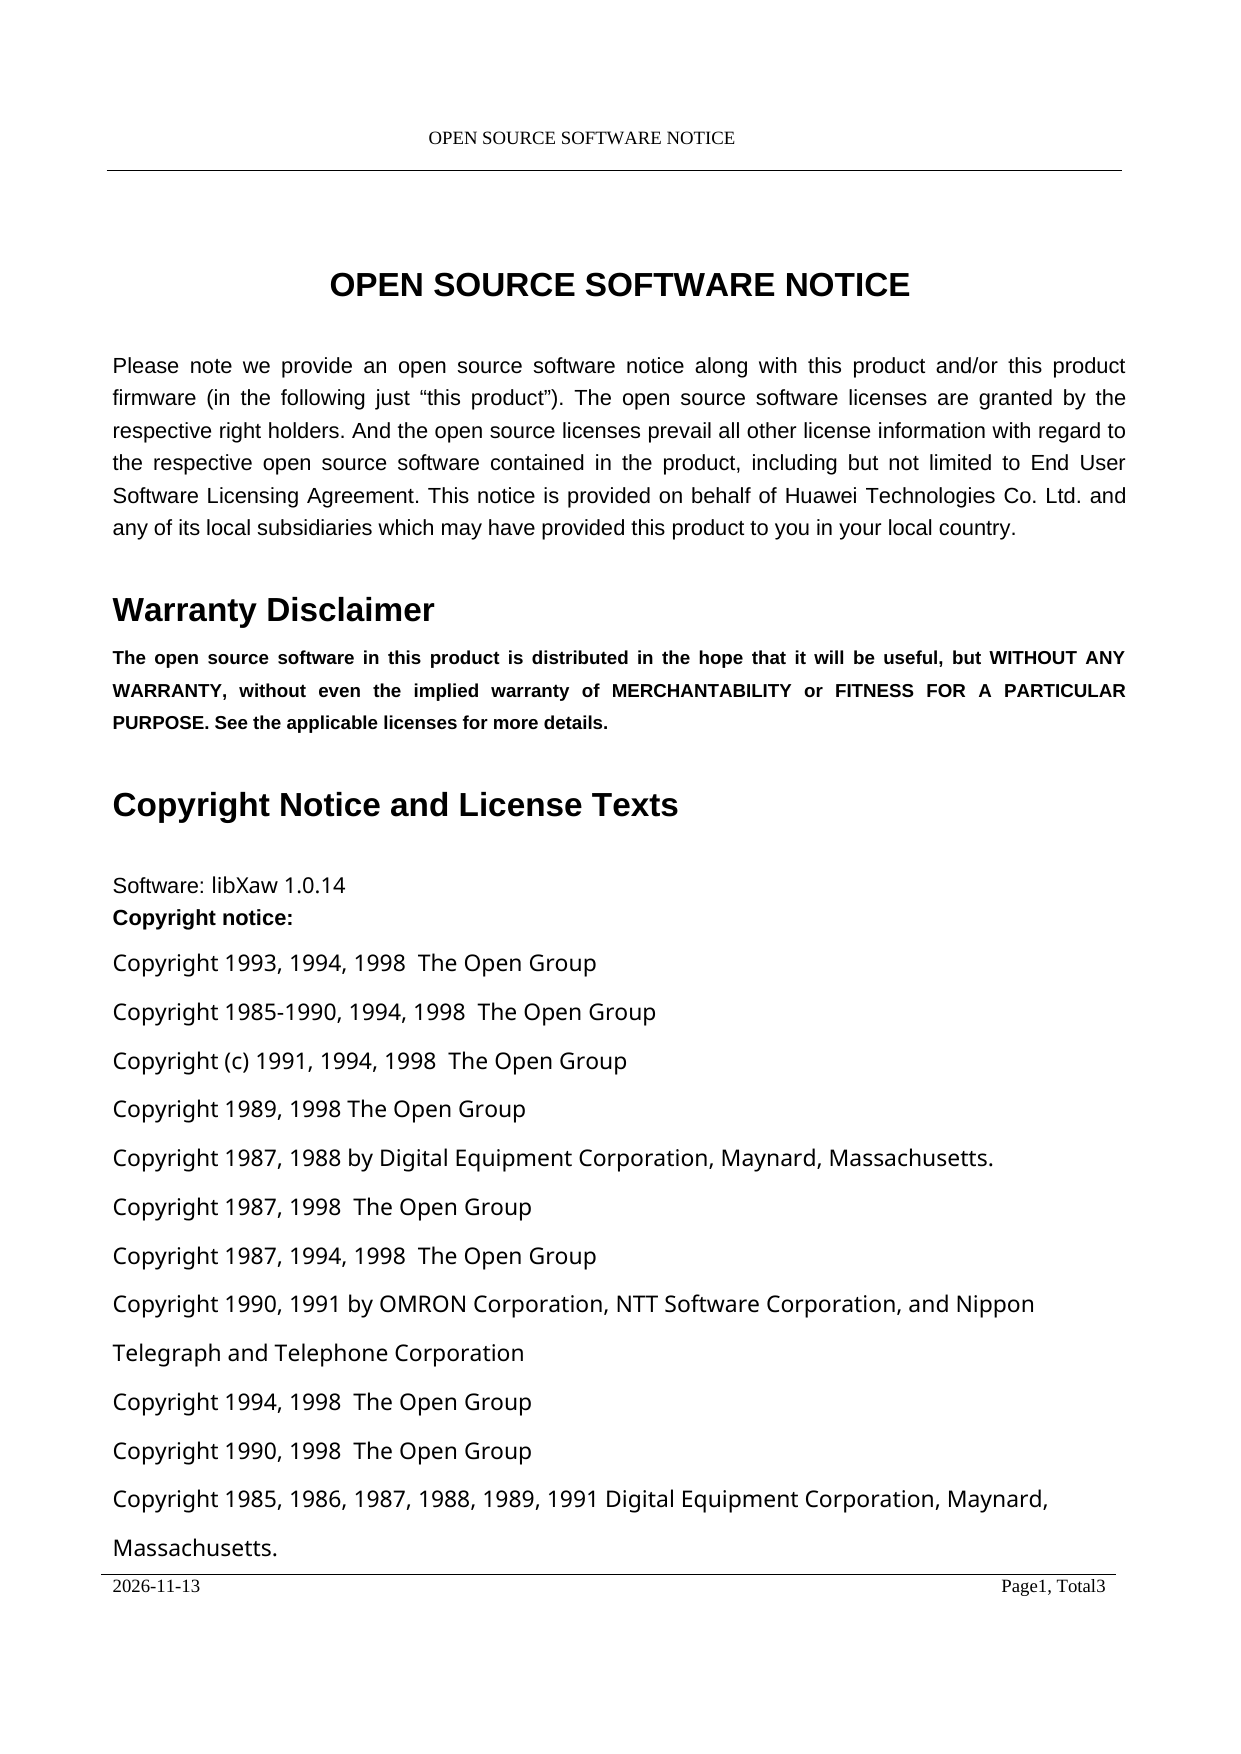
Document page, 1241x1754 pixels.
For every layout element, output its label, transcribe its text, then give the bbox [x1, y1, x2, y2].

text Copyright notice: [112, 901, 1128, 934]
text Please note we provide an open source software notice along with this product and/or this product firmware (in the following just “this product”). The open source software licenses are granted by the respective right holders. And the open source licenses prevail all other license information with regard to the respective open source software contained in the product, including but not limited to End User Software Licensing Agreement. This notice is provided on behalf of Huawei Technologies Co. Ltd. and any of its local subsidiaries which may have provided this product to you in your local country. [112, 349, 1128, 544]
text The open source software in this product is distributed in the hope that it will be useful, but WITHOUT ANY WARRANTY, without even the implied warranty of MERCHANTABILITY or FITNESS FOR A PARTICULAR PURPOSE. See the applicable licenses for more details. [112, 641, 1128, 739]
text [112, 947, 1128, 1564]
text Copyright Notice and License Texts [112, 771, 1128, 836]
text Software: libXaw 1.0.14 [112, 869, 1128, 901]
text Warranty Disclaimer [112, 576, 1128, 641]
text OPEN SOURCE SOFTWARE NOTICE [112, 251, 1128, 316]
